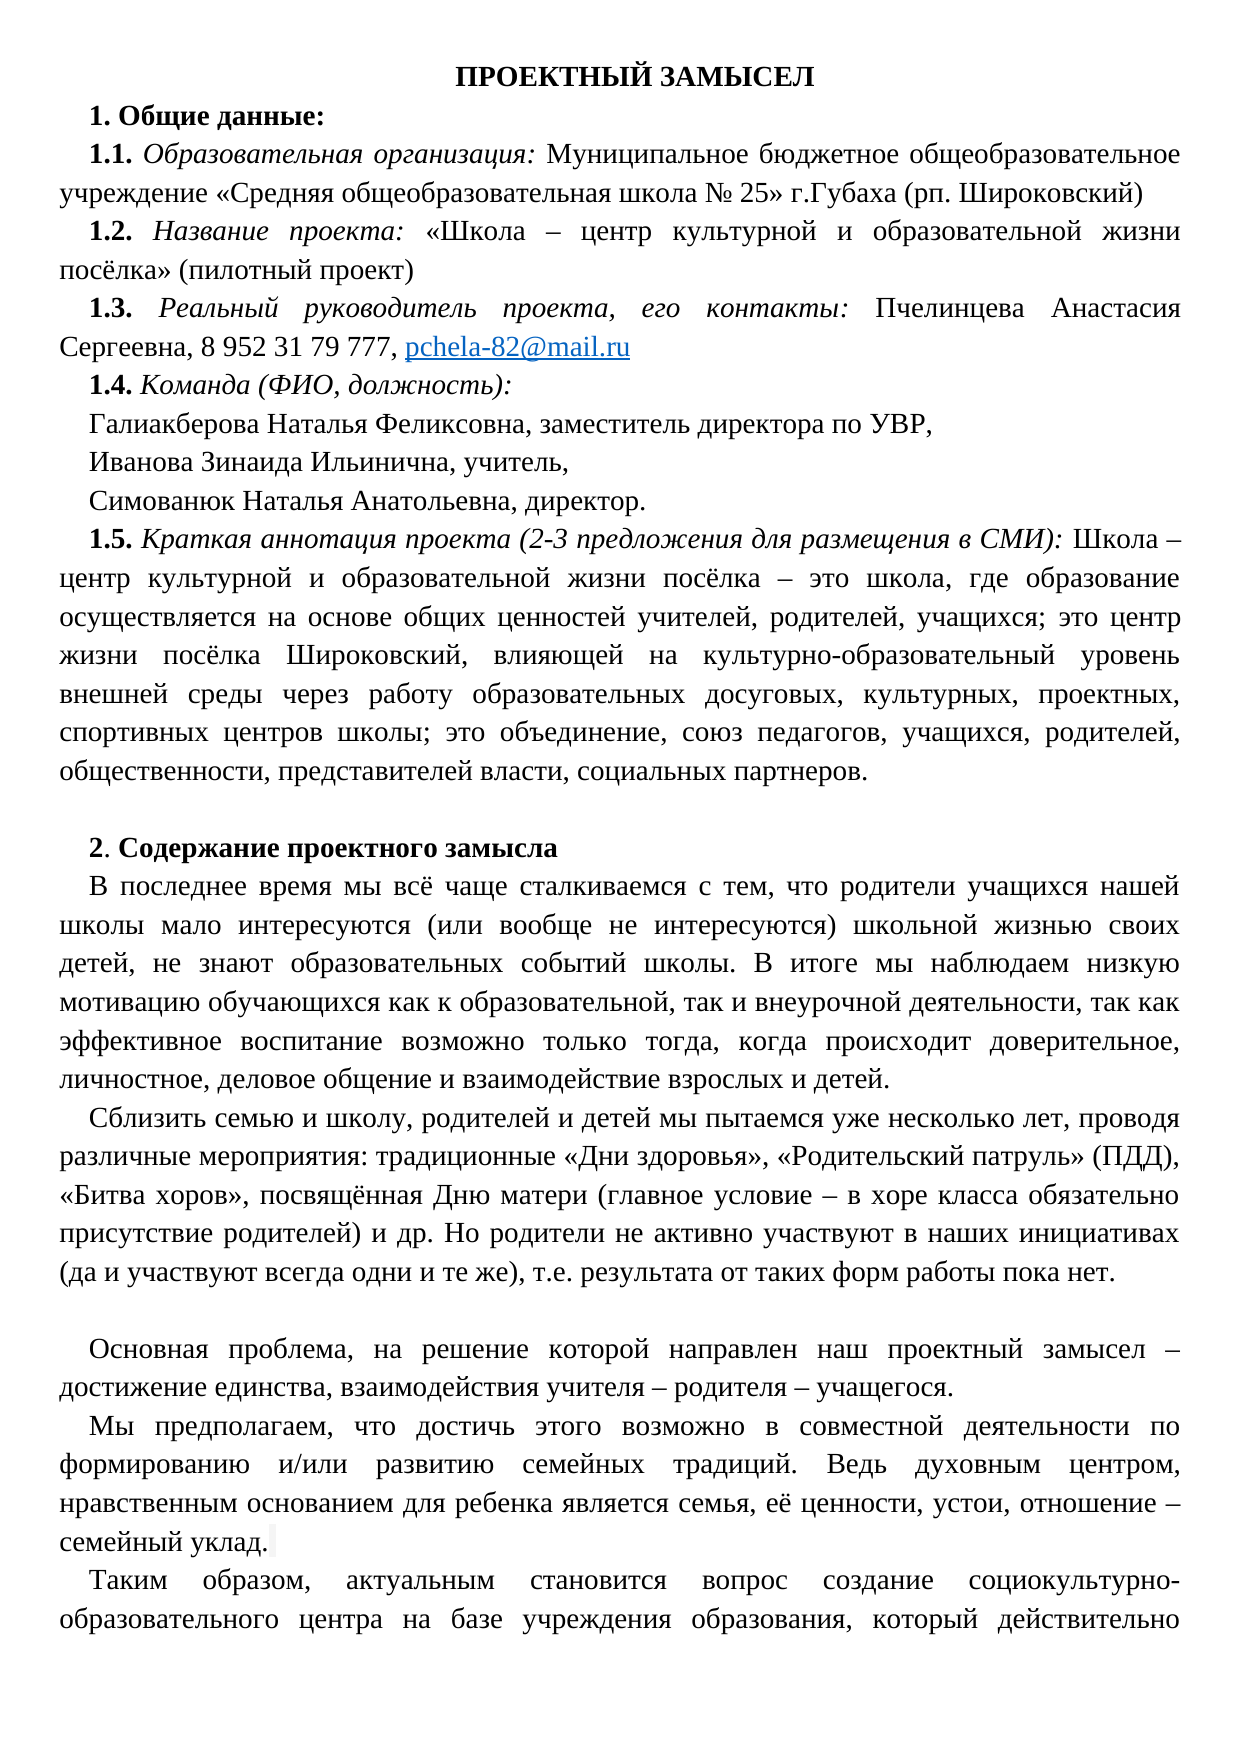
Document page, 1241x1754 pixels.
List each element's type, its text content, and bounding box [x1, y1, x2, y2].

text Сблизить семью и школу, родителей и детей мы пытаемся уже несколько лет, проводя различные мероприятия: традиционные «Дни здоровья», «Родительский патруль» (ПДД), «Битва хоров», посвящённая Дню матери (главное условие – в хоре класса обязательно присутствие родителей) и др. Но родители не активно участвуют в наших инициативах (да и участвуют всегда одни и те же), т.е. результата от таких форм работы пока нет. [59, 1100, 1181, 1287]
text ПРОЕКТНЫЙ ЗАМЫСЕЛ [59, 59, 1181, 93]
text 1.3. Реальный руководитель проекта, его контакты: Пчелинцева Анастасия Сергеевна, 8 952 31 79 777, pchela-82@mail.ru [59, 290, 1181, 362]
text Основная проблема, на решение которой направлен наш проектный замысел – достижение единства, взаимодействия учителя – родителя – учащегося. [59, 1331, 1181, 1403]
text 1.5. Краткая аннотация проекта (2-3 предложения для размещения в СМИ): Школа – центр культурной и образовательной жизни посёлка – это школа, где образование осуществляется на основе общих ценностей учителей, родителей, учащихся; это центр жизни посёлка Широковский, влияющей на культурно-образовательный уровень внешней среды через работу образовательных досуговых, культурных, проектных, спортивных центров школы; это объединение, союз педагогов, учащихся, родителей, общественности, представителей власти, социальных партнеров. [59, 522, 1181, 786]
text 1.4. Команда (ФИО, должность): [59, 367, 1181, 401]
text 2. Содержание проектного замысла [59, 830, 1181, 863]
text 1.1. Образовательная организация: Муниципальное бюджетное общеобразовательное учреждение «Средняя общеобразовательная школа № 25» г.Губаха (рп. Широковский) [59, 136, 1181, 208]
text 1.2. Название проекта: «Школа – центр культурной и образовательной жизни посёлка» (пилотный проект) [59, 213, 1181, 285]
text В последнее время мы всё чаще сталкиваемся с тем, что родители учащихся нашей школы мало интересуются (или вообще не интересуются) школьной жизнью своих детей, не знают образовательных событий школы. В итоге мы наблюдаем низкую мотивацию обучающихся как к образовательной, так и внеурочной деятельности, так как эффективное воспитание возможно только тогда, когда происходит доверительное, личностное, деловое общение и взаимодействие взрослых и детей. [59, 868, 1181, 1023]
text Симованюк Наталья Анатольевна, директор. [59, 483, 1181, 517]
text В последнее время мы всё чаще сталкиваемся с тем, что родители учащихся нашей школы мало интересуются (или вообще не интересуются) школьной жизнью своих детей, не знают образовательных событий школы. В итоге мы наблюдаем низкую мотивацию обучающихся как к образовательной, так и внеурочной деятельности, так как эффективное воспитание возможно только тогда, когда происходит доверительное, личностное, деловое общение и взаимодействие взрослых и детей. [59, 1056, 1181, 1095]
text Мы предполагаем, что достичь этого возможно в совместной деятельности по формированию и/или развитию семейных традиций. Ведь духовным центром, нравственным основанием для ребенка является семья, её ценности, устои, отношение – семейный уклад. [59, 1408, 1181, 1557]
text Галиакберова Наталья Феликсовна, заместитель директора по УВР, [59, 406, 1181, 439]
text 1. Общие данные: [59, 98, 1181, 131]
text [59, 1562, 1181, 1634]
text Иванова Зинаида Ильинична, учитель, [59, 444, 1181, 478]
